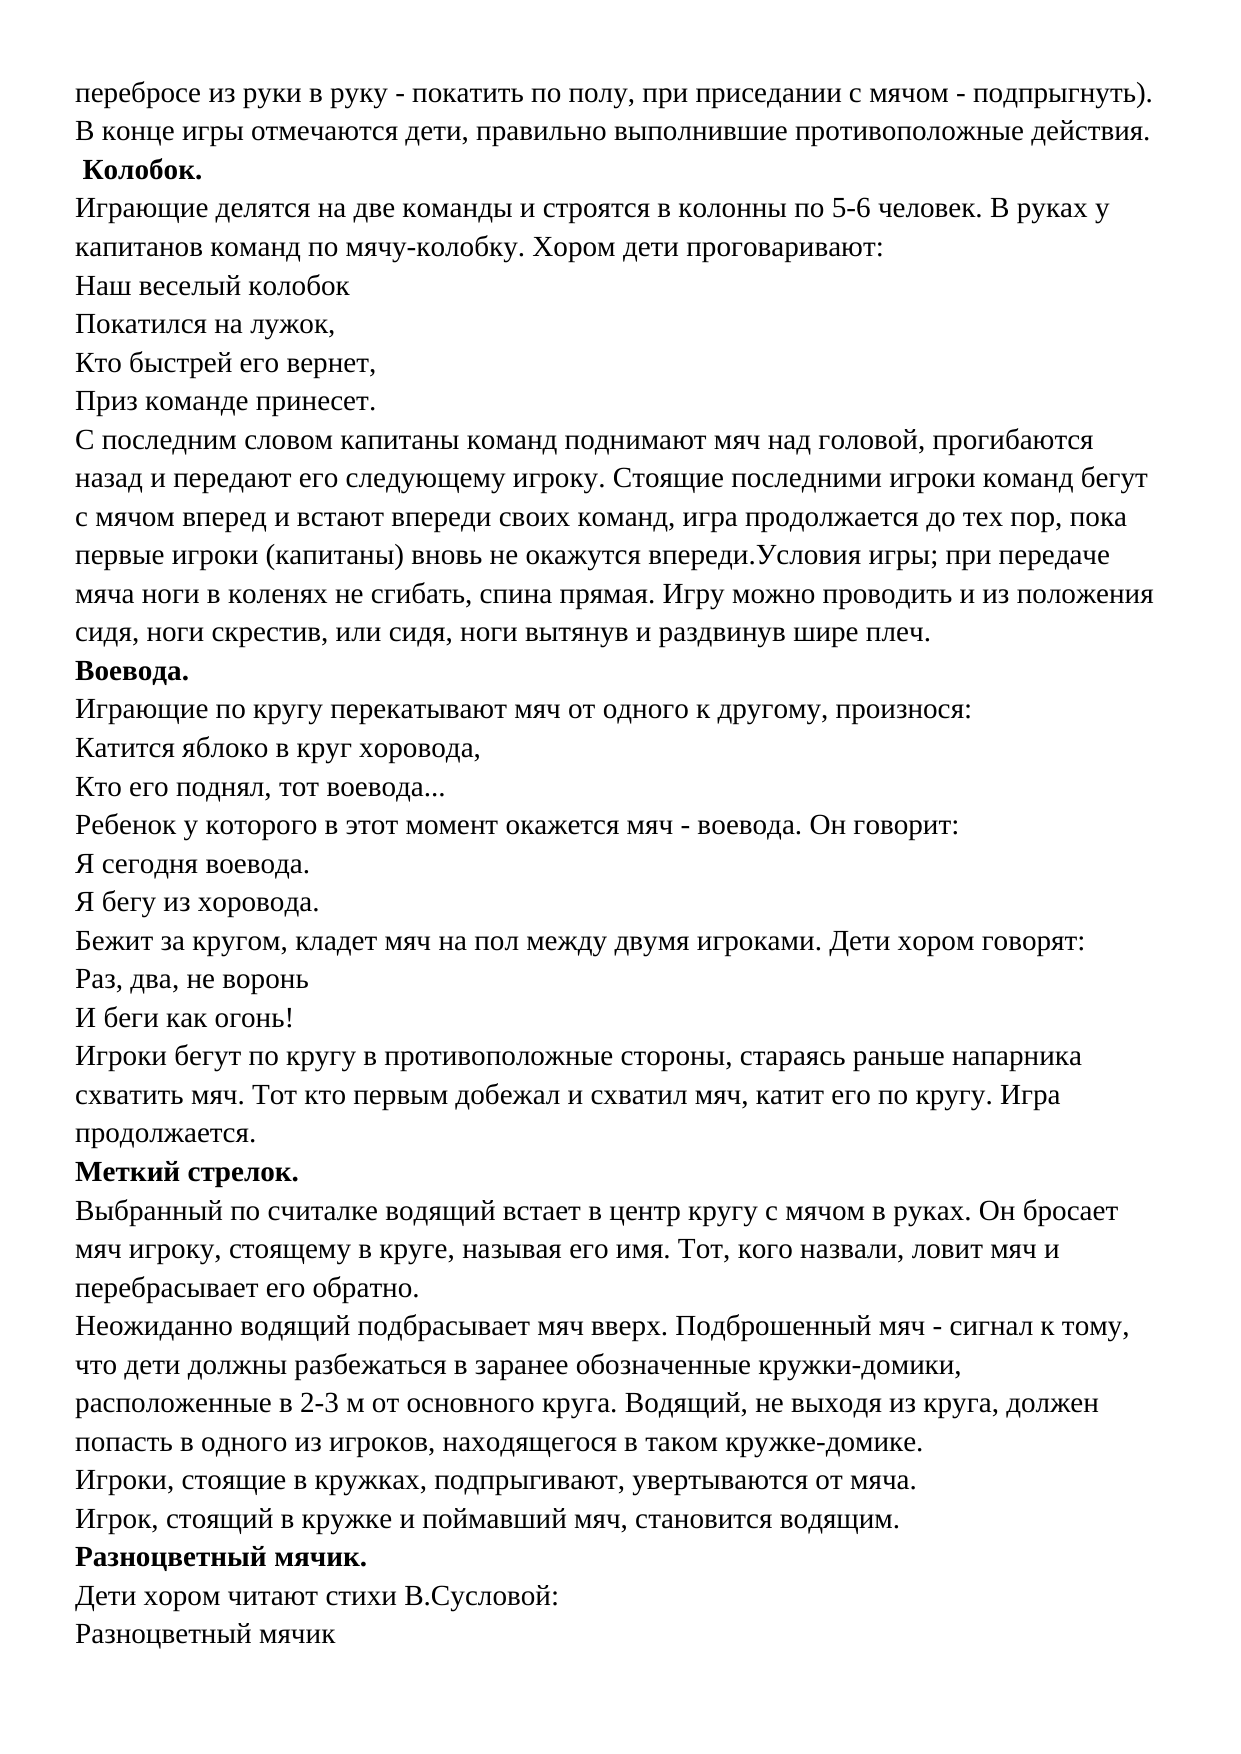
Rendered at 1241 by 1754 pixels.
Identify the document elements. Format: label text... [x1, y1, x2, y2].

text Я сегодня воевода. [75, 846, 1165, 879]
text Воевода. [75, 653, 1165, 687]
text Игроки бегут по кругу в противоположные стороны, стараясь раньше напарника схватить мяч. Тот кто первым добежал и схватил мяч, катит его по кругу. Игра продолжается. [75, 1038, 1165, 1149]
text Выбранный по считалке водящий встает в центр кругу с мячом в руках. Он бросает мяч игроку, стоящему в круге, называя его имя. Тот, кого назвали, ловит мяч и перебрасывает его обратно. [75, 1193, 1165, 1303]
text И беги как огонь! [75, 1000, 1165, 1033]
text Колобок. [75, 152, 1165, 186]
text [75, 75, 1165, 147]
text Я бегу из хоровода. [75, 884, 1165, 918]
text Покатился на лужок, [75, 306, 1165, 340]
text С последним словом капитаны команд поднимают мяч над головой, прогибаются назад и передают его следующему игроку. Стоящие последними игроки команд бегут с мячом вперед и встают впереди своих команд, игра продолжается до тех пор, пока первые игроки (капитаны) вновь не окажутся впереди.Условия игры; при передаче мяча ноги в коленях не сгибать, спина прямая. Игру можно проводить и из положения сидя, ноги скрестив, или сидя, ноги вытянув и раздвинув шире плеч. [75, 422, 1165, 648]
text Катится яблоко в круг хоровода, [75, 730, 1165, 764]
text Кто его поднял, тот воевода... [75, 769, 1165, 802]
text Неожиданно водящий подбрасывает мяч вверх. Подброшенный мяч - сигнал к тому, что дети должны разбежаться в заранее обозначенные кружки-домики, расположенные в 2-3 м от основного круга. Водящий, не выходя из круга, должен попасть в одного из игроков, находящегося в таком кружке-домике. [75, 1308, 1165, 1457]
text Кто быстрей его вернет, [75, 345, 1165, 378]
text Игроки, стоящие в кружках, подпрыгивают, увертываются от мяча. [75, 1462, 1165, 1496]
text Игрок, стоящий в кружке и поймавший мяч, становится водящим. [75, 1501, 1165, 1534]
text Наш веселый колобок [75, 268, 1165, 301]
text Играющие по кругу перекатывают мяч от одного к другому, произнося: [75, 692, 1165, 725]
text Разноцветный мячик. [75, 1539, 1165, 1573]
text Ребенок у которого в этот момент окажется мяч - воевода. Он говорит: [75, 807, 1165, 841]
text Разноцветный мячик [75, 1617, 1165, 1650]
text Приз команде принесет. [75, 383, 1165, 417]
text Играющие делятся на две команды и строятся в колонны по 5-6 человек. В руках у капитанов команд по мячу-колобку. Хором дети проговаривают: [75, 191, 1165, 263]
text Дети хором читают стихи В.Сусловой: [75, 1578, 1165, 1612]
text Раз, два, не воронь [75, 961, 1165, 995]
text Меткий стрелок. [75, 1154, 1165, 1188]
text Бежит за кругом, кладет мяч на пол между двумя игроками. Дети хором говорят: [75, 923, 1165, 956]
